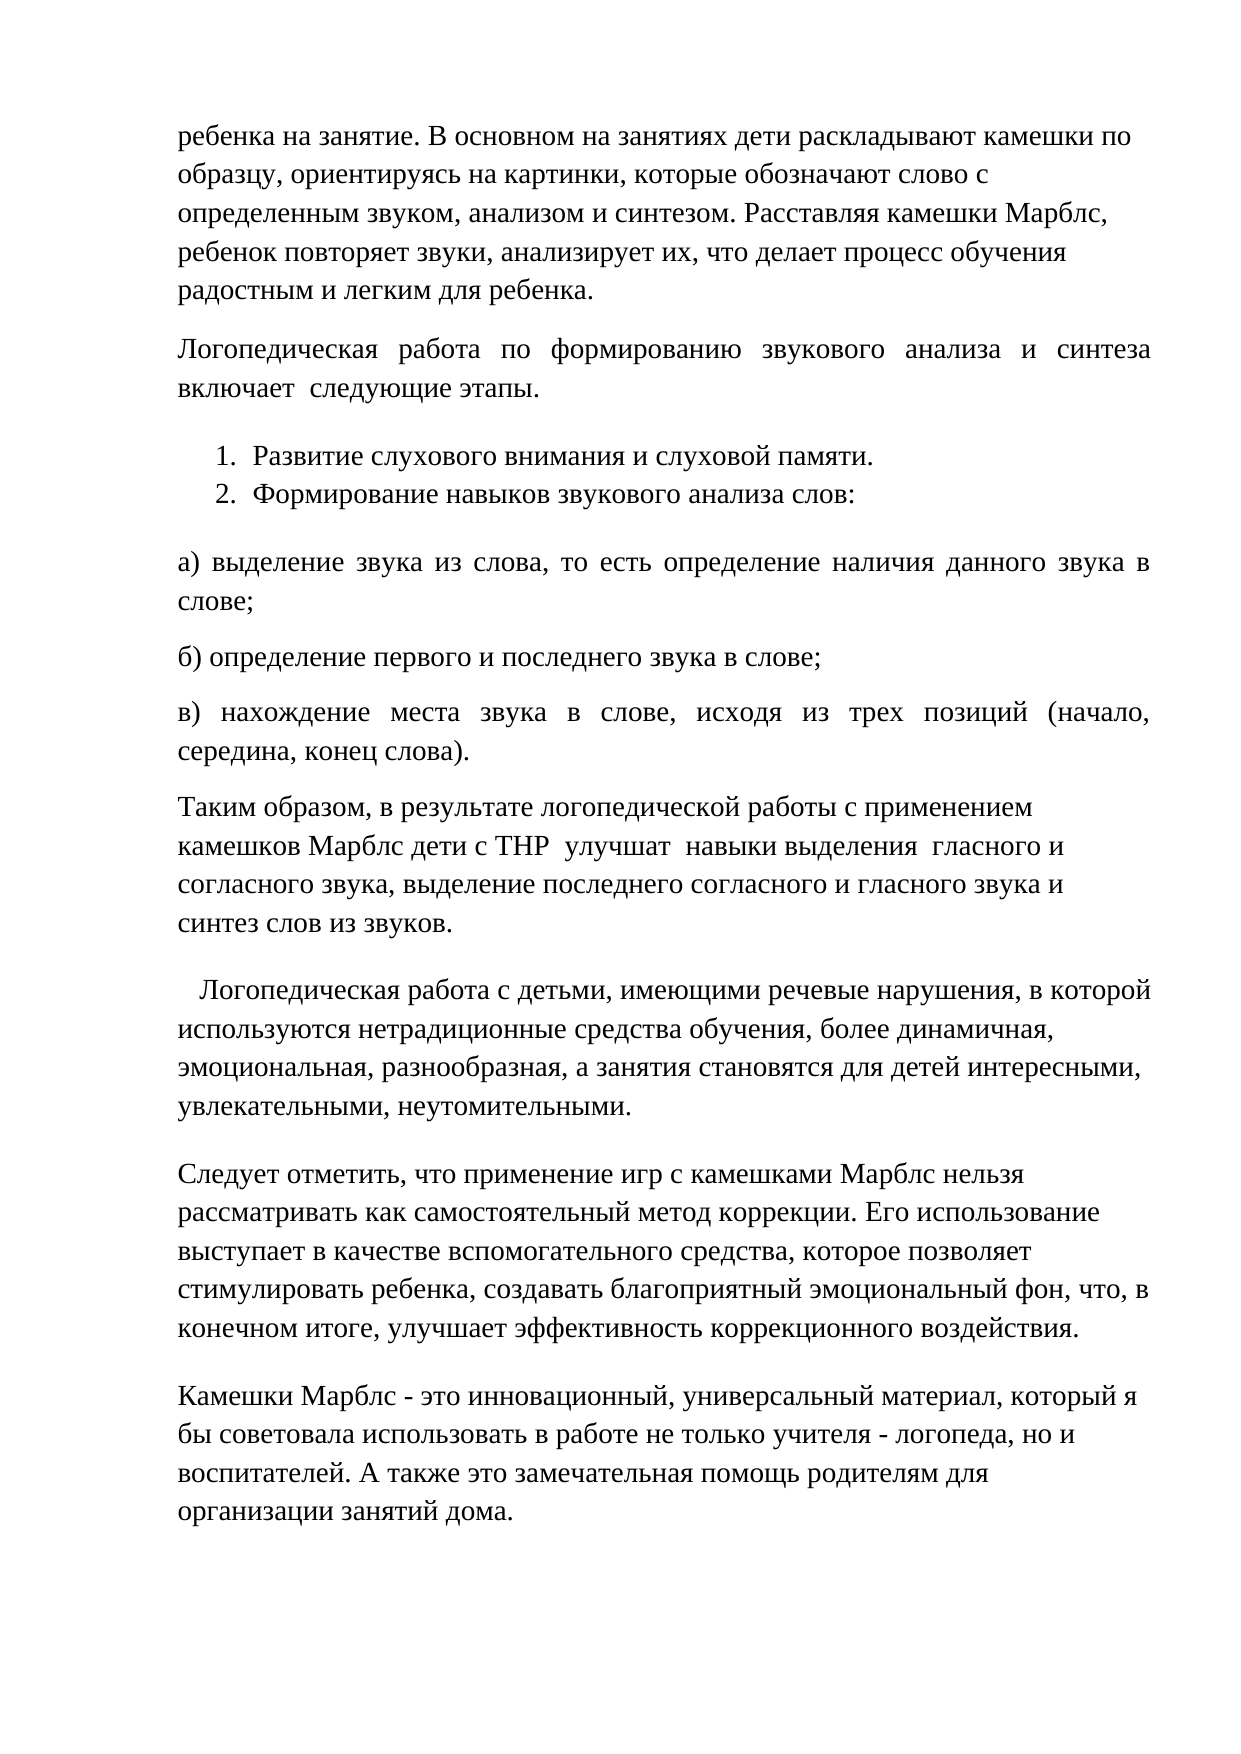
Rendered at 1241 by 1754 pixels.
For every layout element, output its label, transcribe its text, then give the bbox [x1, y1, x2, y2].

text Логопедическая работа с детьми, имеющими речевые нарушения, в которой используются нетрадиционные средства обучения, более динамичная, эмоциональная, разнообразная, а занятия становятся для детей интересными, увлекательными, неутомительными. [177, 972, 1152, 1122]
text Следует отметить, что применение игр с камешками Марблс нельзя рассматривать как самостоятельный метод коррекции. Его использование выступает в качестве вспомогательного средства, которое позволяет стимулировать ребенка, создавать благоприятный эмоциональный фон, что, в конечном итоге, улучшает эффективность коррекционного воздействия. [177, 1156, 1152, 1343]
text Камешки Марблс - это инновационный, универсальный материал, который я бы советовала использовать в работе не только учителя - логопеда, но и воспитателей. А также это замечательная помощь родителям для организации занятий дома. [177, 1378, 1152, 1527]
text б) определение первого и последнего звука в слове; [177, 639, 1152, 672]
text Таким образом, в результате логопедической работы с применением камешков Марблс дети с ТНР улучшат навыки выделения гласного и согласного звука, выделение последнего согласного и гласного звука и синтез слов из звуков. [177, 789, 1152, 938]
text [177, 118, 1152, 306]
list Развитие слухового внимания и слуховой памяти. [215, 438, 1152, 471]
list Формирование навыков звукового анализа слов: [215, 476, 1152, 510]
text в) нахождение места звука в слове, исходя из трех позиций (начало, середина, конец слова). [177, 694, 1152, 767]
text а) выделение звука из слова, то есть определение наличия данного звука в слове; [177, 544, 1152, 616]
text Логопедическая работа по формированию звукового анализа и синтеза включает следующие этапы. [177, 332, 1152, 404]
